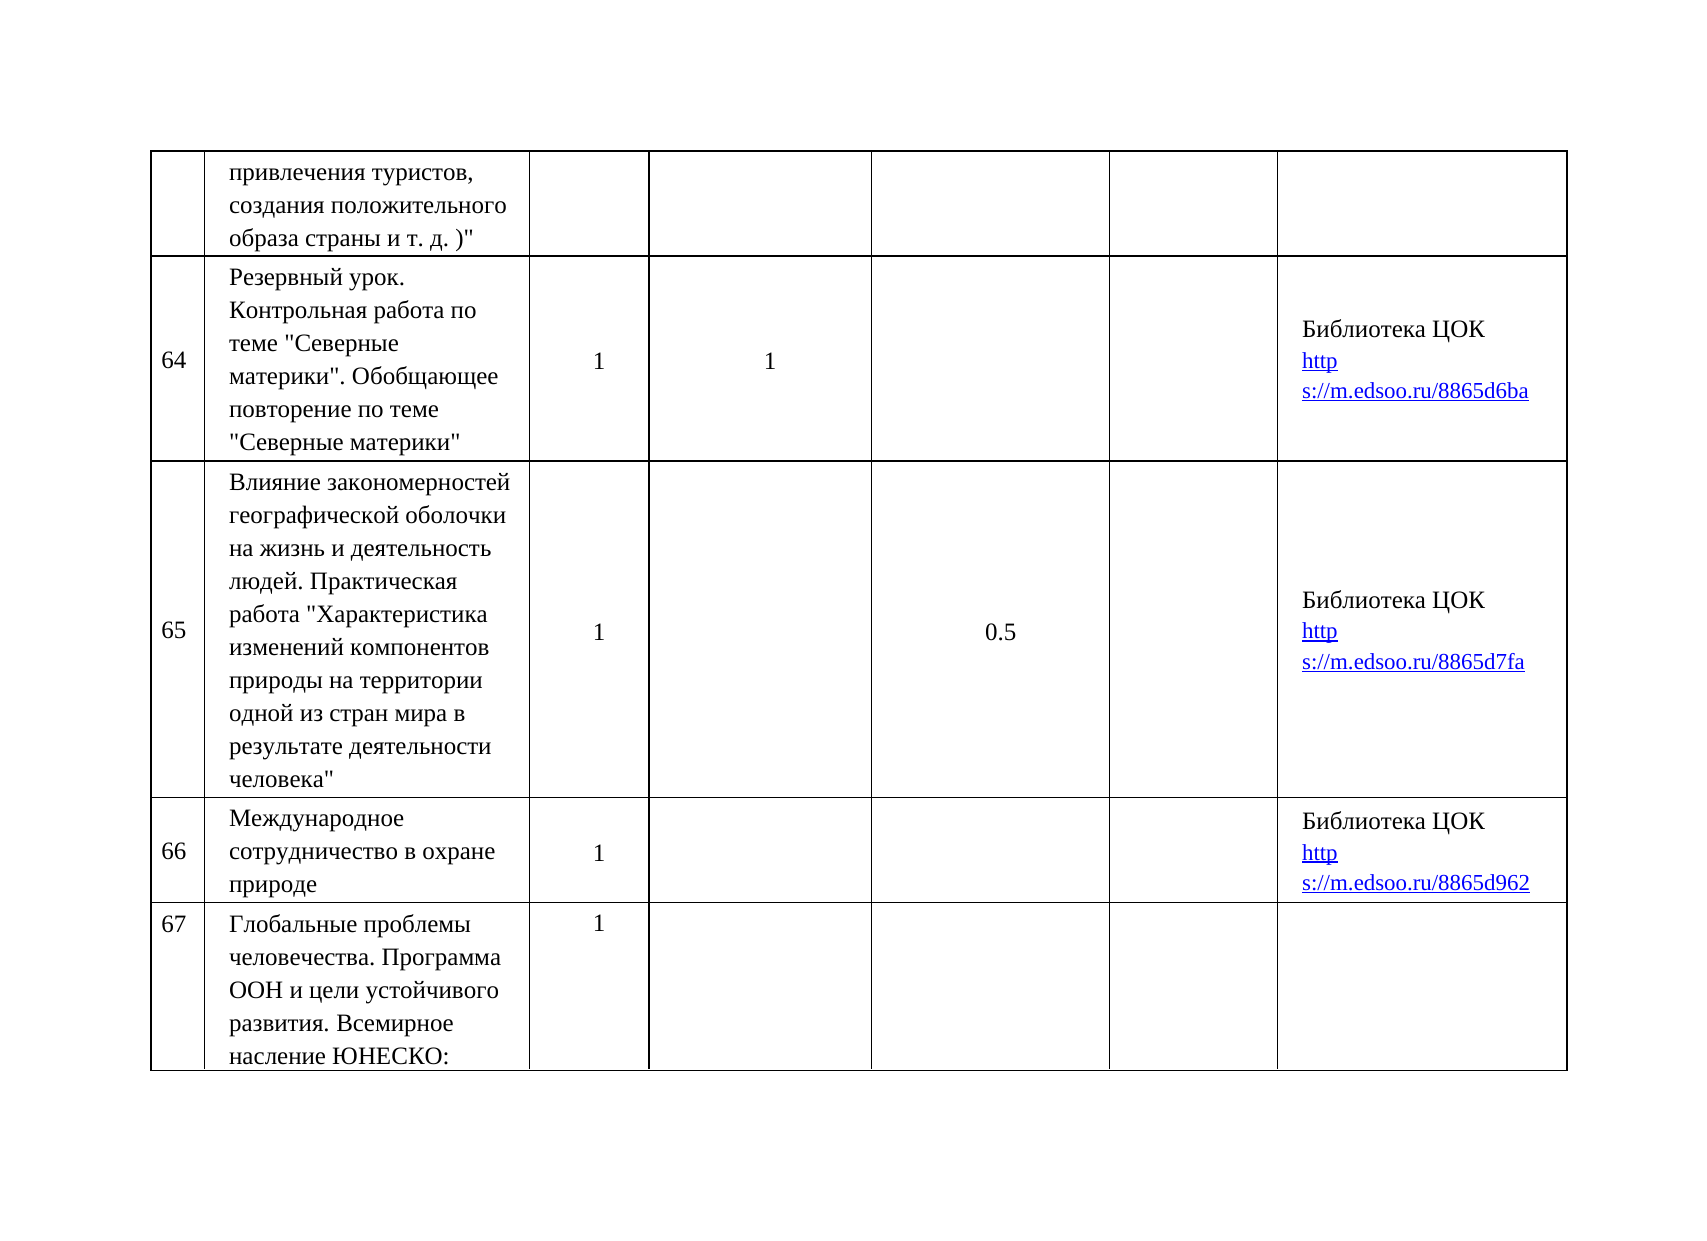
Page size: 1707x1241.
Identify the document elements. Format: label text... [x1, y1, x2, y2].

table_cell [1278, 152, 1566, 255]
table_cell [872, 257, 1109, 460]
table_cell [1278, 903, 1566, 1069]
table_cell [205, 903, 529, 1069]
table_cell Библиотека ЦОК https://m.edsoo.ru/8865d7fa [1278, 462, 1566, 796]
table_cell Библиотека ЦОК https://m.edsoo.ru/8865d6ba [1278, 257, 1566, 460]
table_cell [1110, 257, 1277, 460]
table_cell 1 [530, 257, 648, 460]
table_cell [650, 462, 871, 796]
table_cell Резервный урок. Контрольная работа по теме "Северные материки". Обобщающее повторение по теме "Северные материки" [205, 257, 529, 460]
table_cell [1110, 903, 1277, 1069]
table_cell [1110, 152, 1277, 255]
table_cell 67 [152, 903, 204, 1069]
table_cell 1 [530, 903, 648, 1069]
table_cell Международное сотрудничество в охране природе [205, 798, 529, 902]
table_cell [1110, 798, 1277, 902]
table_cell [650, 903, 871, 1069]
table_cell 1 [530, 462, 648, 796]
table_cell 66 [152, 798, 204, 902]
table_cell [205, 152, 529, 255]
table_cell 1 [650, 257, 871, 460]
table_cell 0.5 [872, 462, 1109, 796]
table_cell 64 [152, 257, 204, 460]
table_cell Библиотека ЦОК https://m.edsoo.ru/8865d962 [1278, 798, 1566, 902]
table_cell [650, 798, 871, 902]
table_cell 1 [530, 798, 648, 902]
table_cell [872, 798, 1109, 902]
table_cell 63 [152, 152, 204, 255]
table_cell 1 [872, 152, 1109, 255]
table_cell Влияние закономерностей географической оболочки на жизнь и деятельность людей. Практическая работа "Характеристика изменений компонентов природы на территории одной из стран мира в результате деятельности человека" [205, 462, 529, 796]
table_cell [1110, 462, 1277, 796]
table_cell [872, 903, 1109, 1069]
table_cell 65 [152, 462, 204, 796]
table_cell [650, 152, 871, 255]
table_cell 1 [530, 152, 648, 255]
